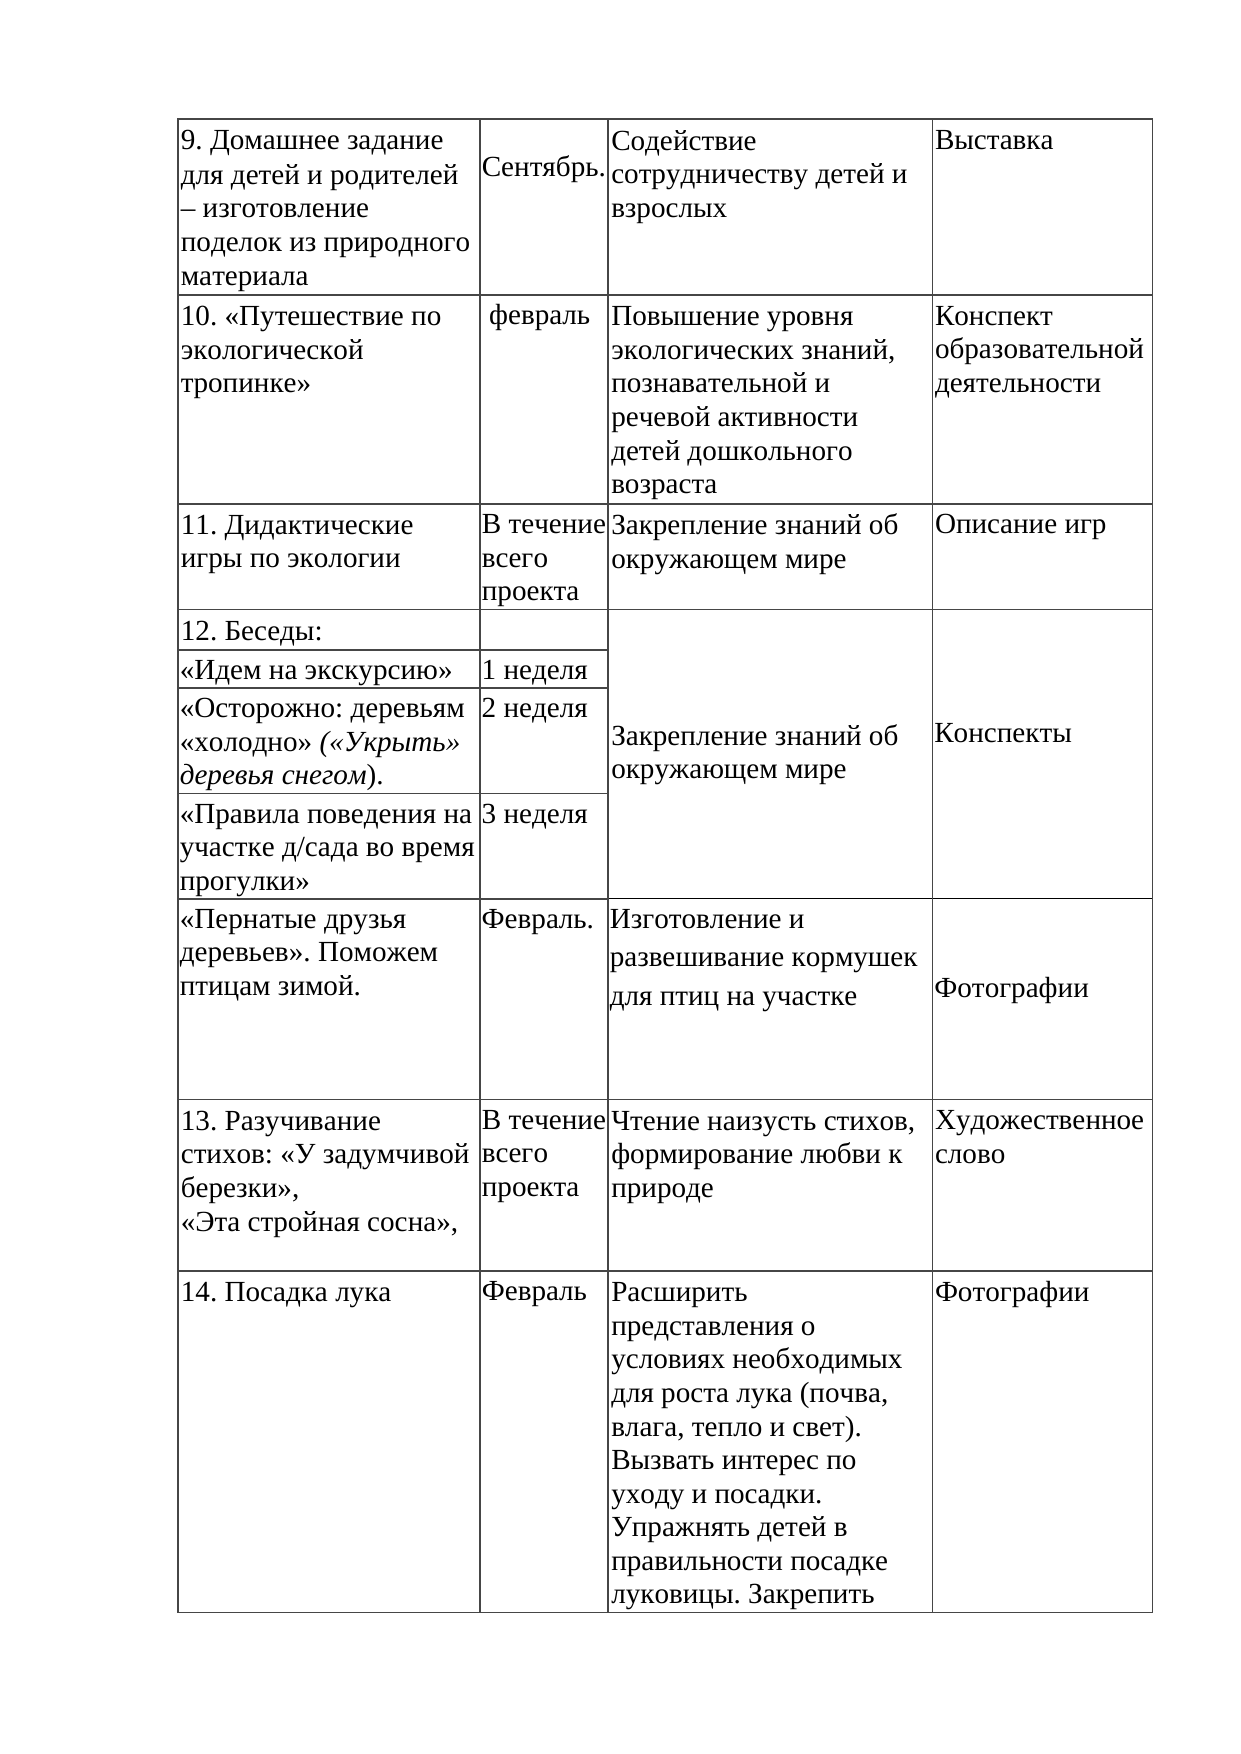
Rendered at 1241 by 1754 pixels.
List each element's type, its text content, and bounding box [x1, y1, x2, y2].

table_cell 14. Посадка лука [179, 1272, 479, 1611]
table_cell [609, 1272, 932, 1611]
table_cell 2 неделя [481, 689, 607, 793]
table_cell [481, 610, 607, 649]
table_cell 3 неделя [481, 794, 607, 898]
table_cell В течение всего проекта [481, 505, 607, 608]
table_cell «Осторожно: деревьям «холодно» («Укрыть» деревья снегом). [179, 689, 479, 793]
table_cell Описание игр [933, 505, 1152, 608]
table_cell 12. Беседы: [179, 610, 479, 649]
table_cell Содействие сотрудничеству детей и взрослых [609, 120, 932, 294]
table_cell Повышение уровня экологических знаний, познавательной и речевой активности детей дошкольного возраста [609, 296, 932, 503]
table_cell Февраль. [481, 900, 607, 1098]
table_cell 9. Домашнее задание для детей и родителей – изготовление поделок из природного материала [179, 120, 479, 294]
table_cell Изготовление и развешивание кормушек для птиц на участке [609, 899, 932, 1098]
table_cell Конспекты [933, 610, 1152, 898]
table_cell 10. «Путешествие по экологической тропинке» [179, 296, 479, 503]
table_cell Конспект образовательной деятельности [933, 296, 1152, 503]
table_cell Выставка [933, 120, 1152, 294]
table_cell «Пернатые друзья деревьев». Поможем птицам зимой. [179, 900, 479, 1098]
table_cell Фотографии [933, 899, 1152, 1098]
table_cell Закрепление знаний об окружающем мире [609, 505, 932, 608]
table_cell 1 неделя [481, 651, 607, 687]
table_cell Художественное слово [933, 1100, 1152, 1270]
table_cell «Правила поведения на участке д/сада во время прогулки» [179, 794, 479, 898]
table_cell В течение всего проекта [481, 1100, 607, 1270]
table_cell «Идем на экскурсию» [179, 651, 479, 687]
table_cell февраль [481, 296, 607, 503]
table_cell Фотографии [933, 1272, 1152, 1611]
table_cell Февраль [481, 1272, 607, 1611]
table_cell Закрепление знаний об окружающем мире [609, 610, 932, 898]
table_cell Чтение наизусть стихов, формирование любви к природе [609, 1100, 932, 1270]
table_cell Сентябрь. [481, 120, 607, 294]
table_cell 11. Дидактические игры по экологии [179, 505, 479, 608]
table_cell 13. Разучивание стихов: «У задумчивой березки», «Эта стройная сосна», [179, 1100, 479, 1270]
